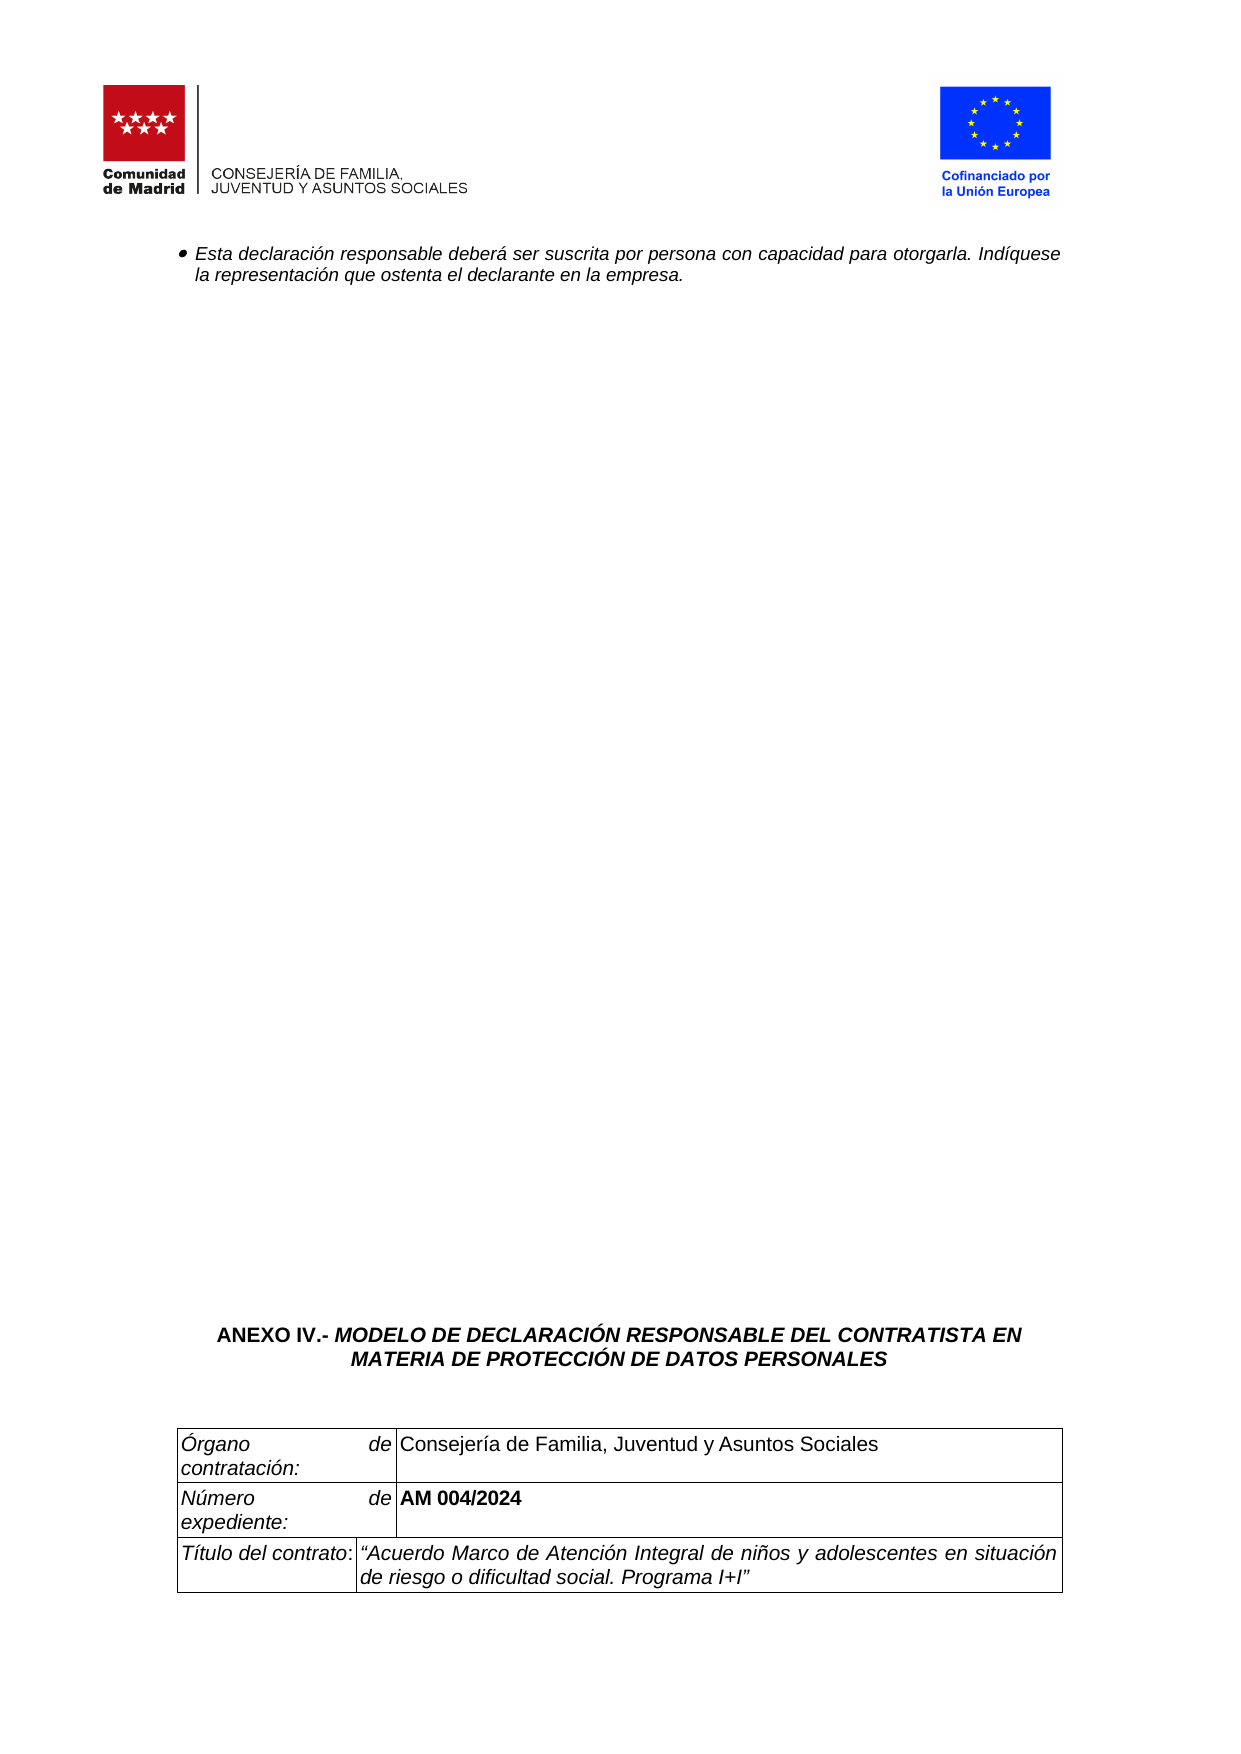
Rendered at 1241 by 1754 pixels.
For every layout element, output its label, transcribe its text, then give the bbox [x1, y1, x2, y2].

list Esta declaración responsable deberá ser suscrita por persona con capacidad para otorgarla. Indíquese la representación que ostenta el declarante en la empresa. [177, 244, 1063, 286]
table_header Consejería de Familia, Juventud y Asuntos Sociales [397, 1429, 1062, 1482]
table_cell “Acuerdo Marco de Atención Integral de niños y adolescentes en situación de riesgo o dificultad social. Programa I+I” [357, 1538, 1062, 1592]
table_cell AM 004/2024 [397, 1483, 1062, 1537]
picture [103, 85, 468, 198]
table_header Órgano de contratación: [178, 1429, 396, 1482]
table_cell Título del contrato: [178, 1538, 356, 1592]
table_cell Número de expediente: [178, 1483, 396, 1537]
picture [927, 73, 1064, 210]
subtitle ANEXO IV.- MODELO DE DECLARACIÓN RESPONSABLE DEL CONTRATISTA EN MATERIA DE PROTECCIÓN DE DATOS PERSONALES [177, 1323, 1063, 1371]
